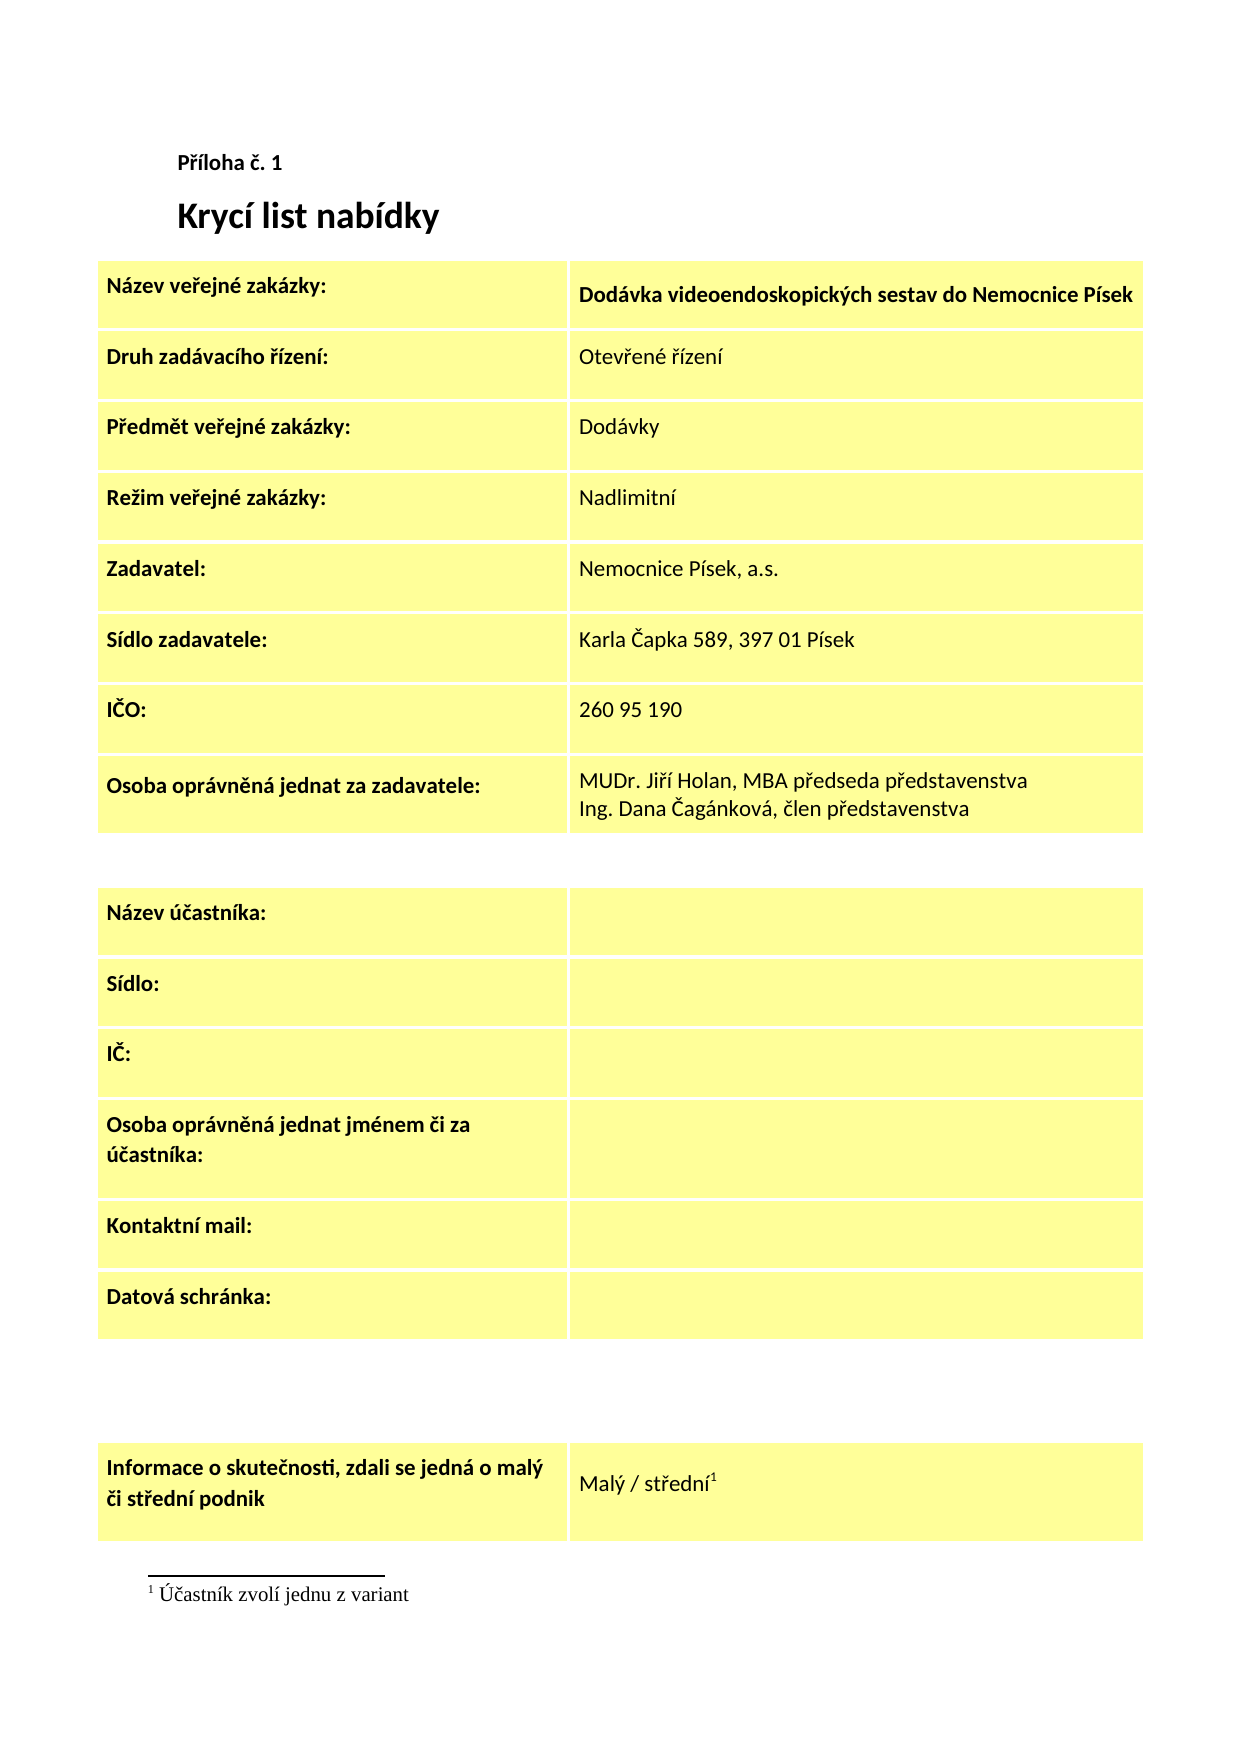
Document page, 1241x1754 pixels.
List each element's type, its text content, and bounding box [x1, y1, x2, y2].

table_cell Zadavatel: [98, 544, 567, 611]
table_cell Otevřené řízení [570, 331, 1143, 399]
table_cell Osoba oprávněná jednat jménem či za účastníka: [98, 1100, 567, 1198]
table_cell IČO: [98, 685, 567, 753]
table_cell Režim veřejné zakázky: [98, 473, 567, 540]
table_cell Datová schránka: [98, 1272, 567, 1339]
table_header Dodávka videoendoskopických sestav do Nemocnice Písek [570, 261, 1143, 328]
table_cell Předmět veřejné zakázky: [98, 402, 567, 470]
table_header Malý / střední [570, 1443, 1143, 1541]
table_header Název účastníka: [98, 888, 567, 955]
table_cell Sídlo: [98, 959, 567, 1026]
table_cell Dodávky [570, 402, 1143, 470]
table_cell 260 95 190 [570, 685, 1143, 753]
table_header Informace o skutečnosti, zdali se jedná o malý či střední podnik [98, 1443, 567, 1541]
table_cell Osoba oprávněná jednat za zadavatele: [98, 756, 567, 833]
text Krycí list nabídky [177, 192, 1093, 238]
table_cell MUDr. Jiří Holan, MBA předseda představenstva Ing. Dana Čagánková, člen představenstva [570, 756, 1143, 833]
text Příloha č. 1 [177, 148, 1093, 176]
table_cell [570, 1029, 1143, 1097]
table_cell Kontaktní mail: [98, 1201, 567, 1268]
table_cell Nadlimitní [570, 473, 1143, 540]
table_cell Druh zadávacího řízení: [98, 331, 567, 399]
table_cell IČ: [98, 1029, 567, 1097]
table_header [570, 888, 1143, 955]
table_cell [570, 1272, 1143, 1339]
table_cell [570, 1100, 1143, 1198]
table_cell Sídlo zadavatele: [98, 614, 567, 682]
table_cell Karla Čapka 589, 397 01 Písek [570, 614, 1143, 682]
table_cell Nemocnice Písek, a.s. [570, 544, 1143, 611]
table_header Název veřejné zakázky: [98, 261, 567, 328]
table_cell [570, 959, 1143, 1026]
table_cell [570, 1201, 1143, 1268]
